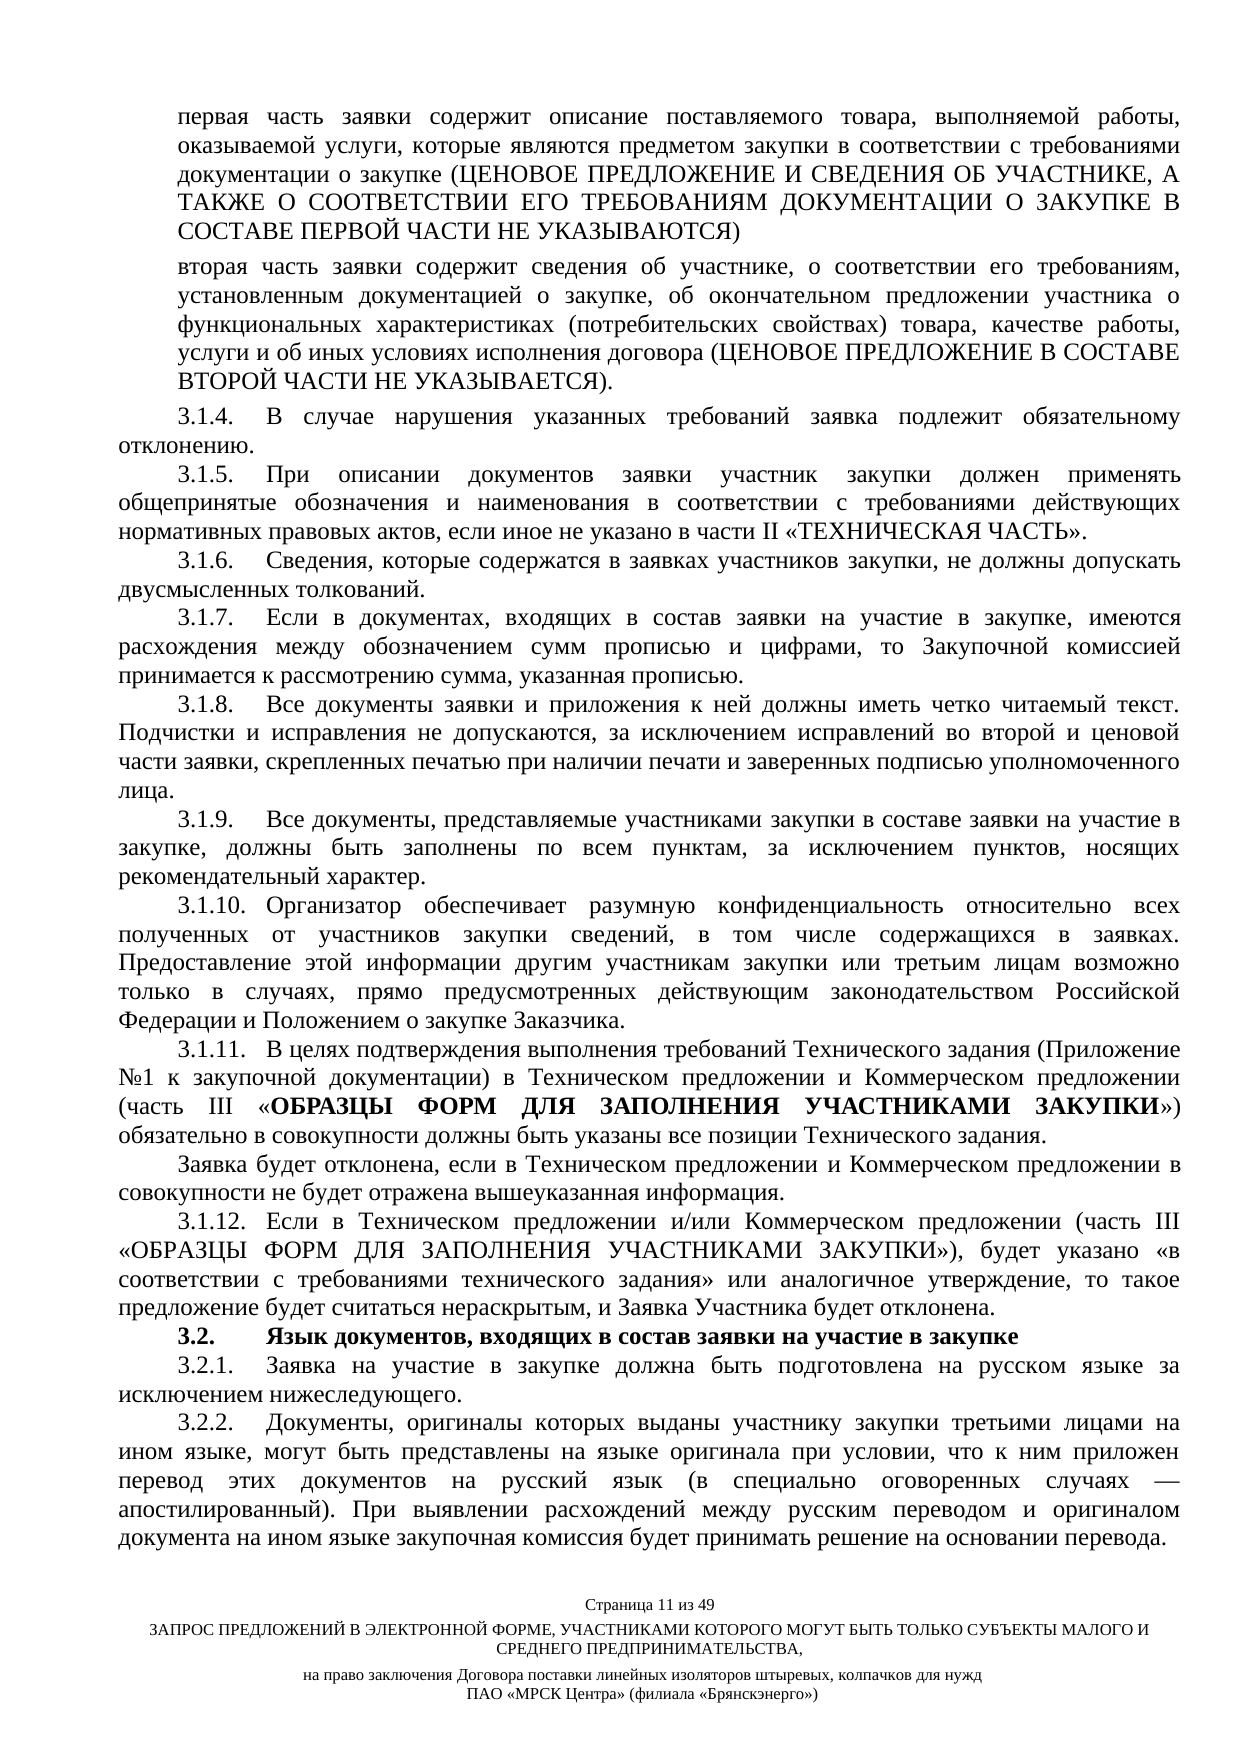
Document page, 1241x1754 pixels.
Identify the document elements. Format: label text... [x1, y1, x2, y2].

subtitle Сведения, которые содержатся в заявках участников закупки, не должны допускать двусмысленных толкований. [118, 545, 1181, 602]
subtitle Заявка будет отклонена, если в Техническом предложении и Коммерческом предложении в совокупности не будет отражена вышеуказанная информация. [118, 1149, 1181, 1206]
subtitle Язык документов, входящих в состав заявки на участие в закупке [118, 1321, 1181, 1350]
text первая часть заявки содержит описание поставляемого товара, выполняемой работы, оказываемой услуги, которые являются предметом закупки в соответствии с требованиями документации о закупке (ЦЕНОВОЕ ПРЕДЛОЖЕНИЕ И СВЕДЕНИЯ ОБ УЧАСТНИКЕ, А ТАКЖЕ О СООТВЕТСТВИИ ЕГО ТРЕБОВАНИЯМ ДОКУМЕНТАЦИИ О ЗАКУПКЕ В СОСТАВЕ ПЕРВОЙ ЧАСТИ НЕ УКАЗЫВАЮТСЯ) [177, 101, 1181, 245]
subtitle В целях подтверждения выполнения требований Технического задания (Приложение №1 к закупочной документации) в Техническом предложении и Коммерческом предложении (часть III «ОБРАЗЦЫ ФОРМ ДЛЯ ЗАПОЛНЕНИЯ УЧАСТНИКАМИ ЗАКУПКИ») обязательно в совокупности должны быть указаны все позиции Технического задания. [118, 1034, 1181, 1149]
subtitle Все документы, представляемые участниками закупки в составе заявки на участие в закупке, должны быть заполнены по всем пунктам, за исключением пунктов, носящих рекомендательный характер. [118, 804, 1181, 890]
subtitle Если в документах, входящих в состав заявки на участие в закупке, имеются расхождения между обозначением сумм прописью и цифрами, то Закупочной комиссией принимается к рассмотрению сумма, указанная прописью. [118, 602, 1181, 689]
subtitle Все документы заявки и приложения к ней должны иметь четко читаемый текст. Подчистки и исправления не допускаются, за исключением исправлений во второй и ценовой части заявки, скрепленных печатью при наличии печати и заверенных подписью уполномоченного лица. [118, 689, 1181, 804]
subtitle Заявка на участие в закупке должна быть подготовлена на русском языке за исключением нижеследующего. [118, 1350, 1181, 1407]
subtitle В случае нарушения указанных требований заявка подлежит обязательному отклонению. [118, 401, 1181, 459]
subtitle При описании документов заявки участник закупки должен применять общепринятые обозначения и наименования в соответствии с требованиями действующих нормативных правовых актов, если иное не указано в части II «ТЕХНИЧЕСКАЯ ЧАСТЬ». [118, 459, 1181, 545]
subtitle Если в Техническом предложении и/или Коммерческом предложении (часть III «ОБРАЗЦЫ ФОРМ ДЛЯ ЗАПОЛНЕНИЯ УЧАСТНИКАМИ ЗАКУПКИ»), будет указано «в соответствии с требованиями технического задания» или аналогичное утверждение, то такое предложение будет считаться нераскрытым, и Заявка Участника будет отклонена. [118, 1206, 1181, 1321]
text вторая часть заявки содержит сведения об участнике, о соответствии его требованиям, установленным документацией о закупке, об окончательном предложении участника о функциональных характеристиках (потребительских свойствах) товара, качестве работы, услуги и об иных условиях исполнения договора (ЦЕНОВОЕ ПРЕДЛОЖЕНИЕ В СОСТАВЕ ВТОРОЙ ЧАСТИ НЕ УКАЗЫВАЕТСЯ). [177, 251, 1181, 395]
subtitle Организатор обеспечивает разумную конфиденциальность относительно всех полученных от участников закупки сведений, в том числе содержащихся в заявках. Предоставление этой информации другим участникам закупки или третьим лицам возможно только в случаях, прямо предусмотренных действующим законодательством Российской Федерации и Положением о закупке Заказчика. [118, 890, 1181, 1034]
subtitle Документы, оригиналы которых выданы участнику закупки третьими лицами на ином языке, могут быть представлены на языке оригинала при условии, что к ним приложен перевод этих документов на русский язык (в специально оговоренных случаях — апостилированный). При выявлении расхождений между русским переводом и оригиналом документа на ином языке закупочная комиссия будет принимать решение на основании перевода. [118, 1407, 1181, 1551]
